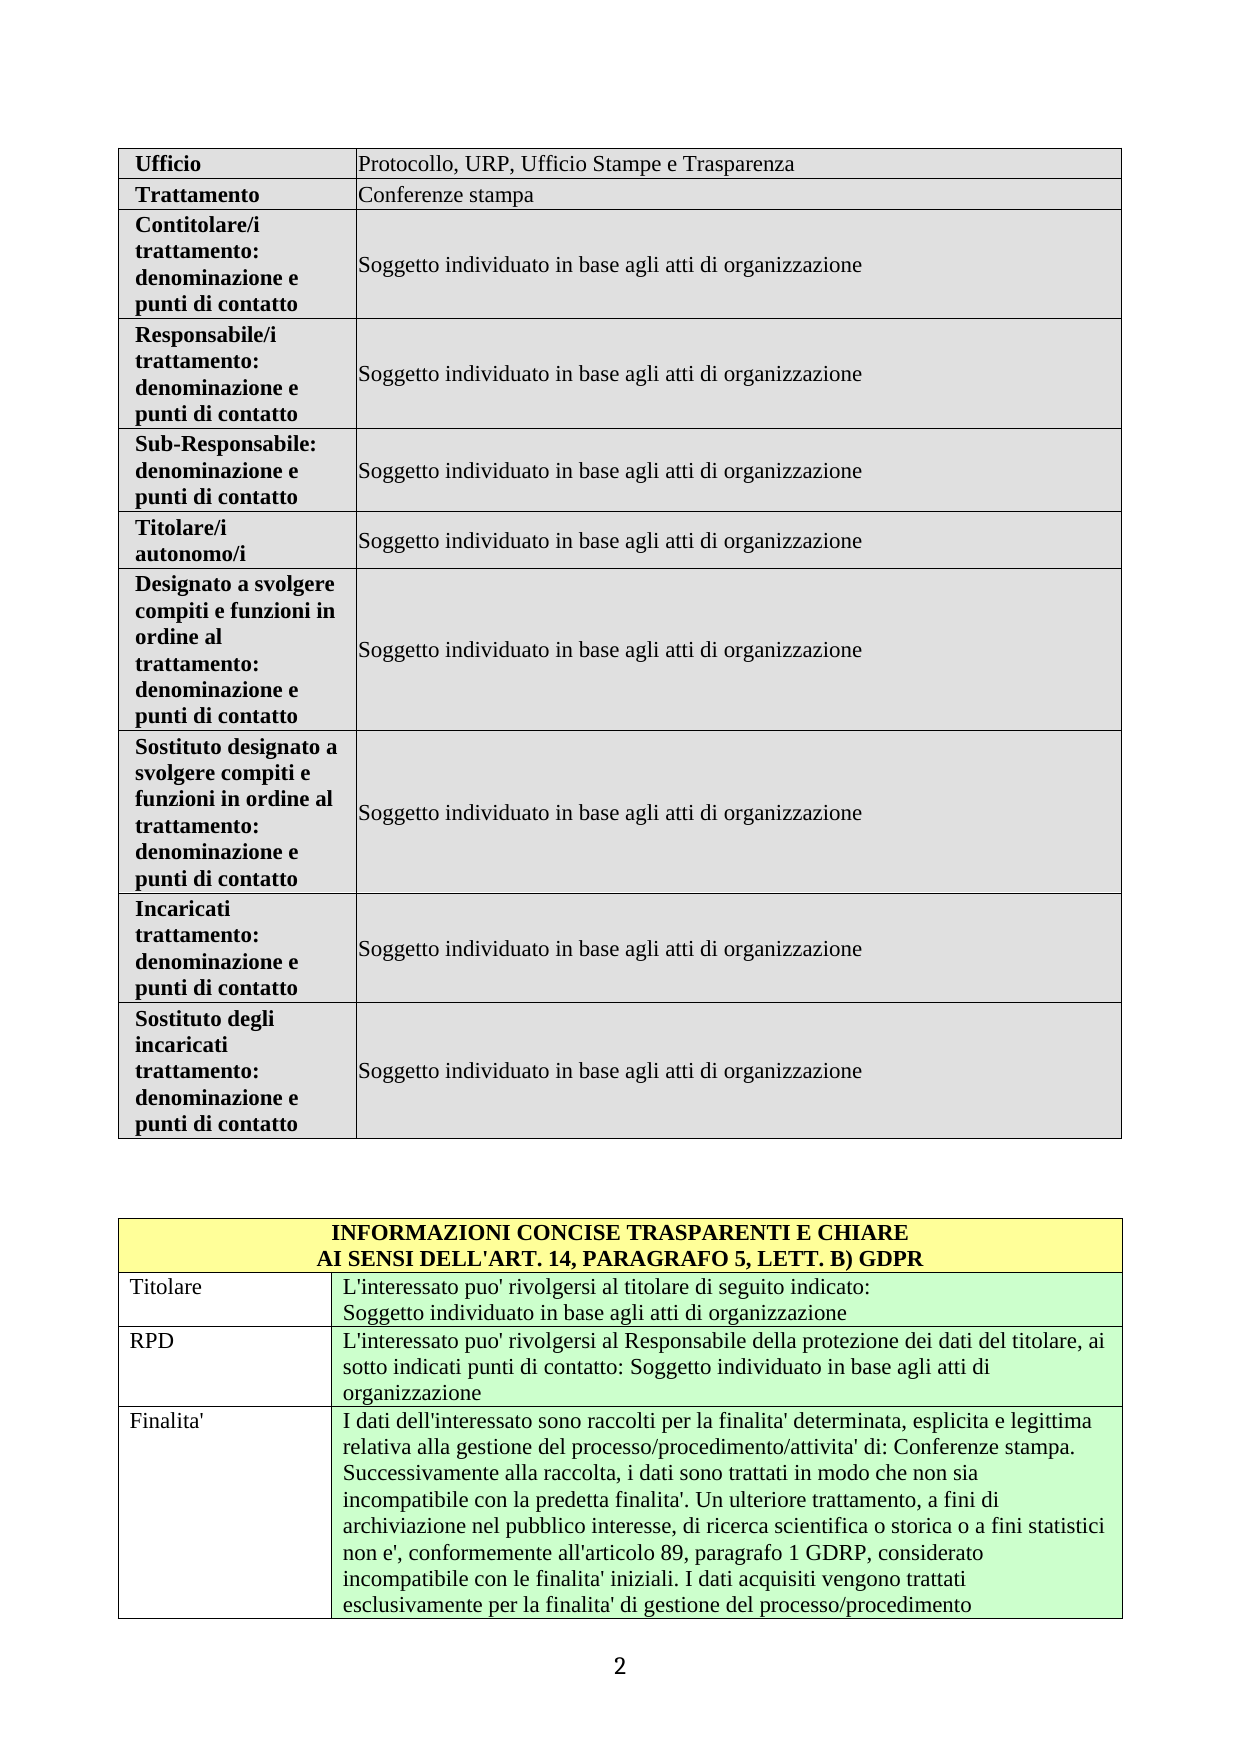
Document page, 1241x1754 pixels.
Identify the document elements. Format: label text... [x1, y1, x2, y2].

table_cell Soggetto individuato in base agli atti di organizzazione [357, 319, 1121, 428]
table_cell Soggetto individuato in base agli atti di organizzazione [357, 512, 1121, 568]
table_cell Soggetto individuato in base agli atti di organizzazione [357, 569, 1121, 730]
table_cell Responsabile/i trattamento: denominazione e punti di contatto [119, 319, 356, 428]
table_cell Soggetto individuato in base agli atti di organizzazione [357, 429, 1121, 511]
table_cell Designato a svolgere compiti e funzioni in ordine al trattamento: denominazione e punti di contatto [119, 569, 356, 730]
table_cell Soggetto individuato in base agli atti di organizzazione [357, 210, 1121, 318]
table_cell Titolare [119, 1273, 331, 1326]
table_cell Soggetto individuato in base agli atti di organizzazione [357, 1003, 1121, 1138]
table_cell Sostituto designato a svolgere compiti e funzioni in ordine al trattamento: denominazione e punti di contatto [119, 731, 356, 892]
table_cell Sub-Responsabile: denominazione e punti di contatto [119, 429, 356, 511]
table_cell Titolare/i autonomo/i [119, 512, 356, 568]
table_cell Finalita' [119, 1407, 331, 1618]
table_cell Trattamento [119, 179, 356, 209]
table_cell Incaricati trattamento: denominazione e punti di contatto [119, 894, 356, 1002]
table_cell Soggetto individuato in base agli atti di organizzazione [357, 731, 1121, 892]
table_cell Ufficio [119, 149, 356, 178]
table_cell Conferenze stampa [357, 179, 1121, 209]
table_cell Soggetto individuato in base agli atti di organizzazione [357, 894, 1121, 1002]
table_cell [357, 149, 1121, 178]
table_cell Sostituto degli incaricati trattamento: denominazione e punti di contatto [119, 1003, 356, 1138]
table_cell L'interessato puo' rivolgersi al Responsabile della protezione dei dati del titolare, ai sotto indicati punti di contatto: Soggetto individuato in base agli atti di organizzazione [332, 1327, 1122, 1406]
table_cell Contitolare/i trattamento: denominazione e punti di contatto [119, 210, 356, 318]
table_cell L'interessato puo' rivolgersi al titolare di seguito indicato: Soggetto individuato in base agli atti di organizzazione [332, 1273, 1122, 1326]
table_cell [332, 1407, 1122, 1618]
table_cell RPD [119, 1327, 331, 1406]
table_header INFORMAZIONI CONCISE TRASPARENTI E CHIARE AI SENSI DELL'ART. 14, PARAGRAFO 5, LETT. B) GDPR [119, 1219, 1122, 1272]
